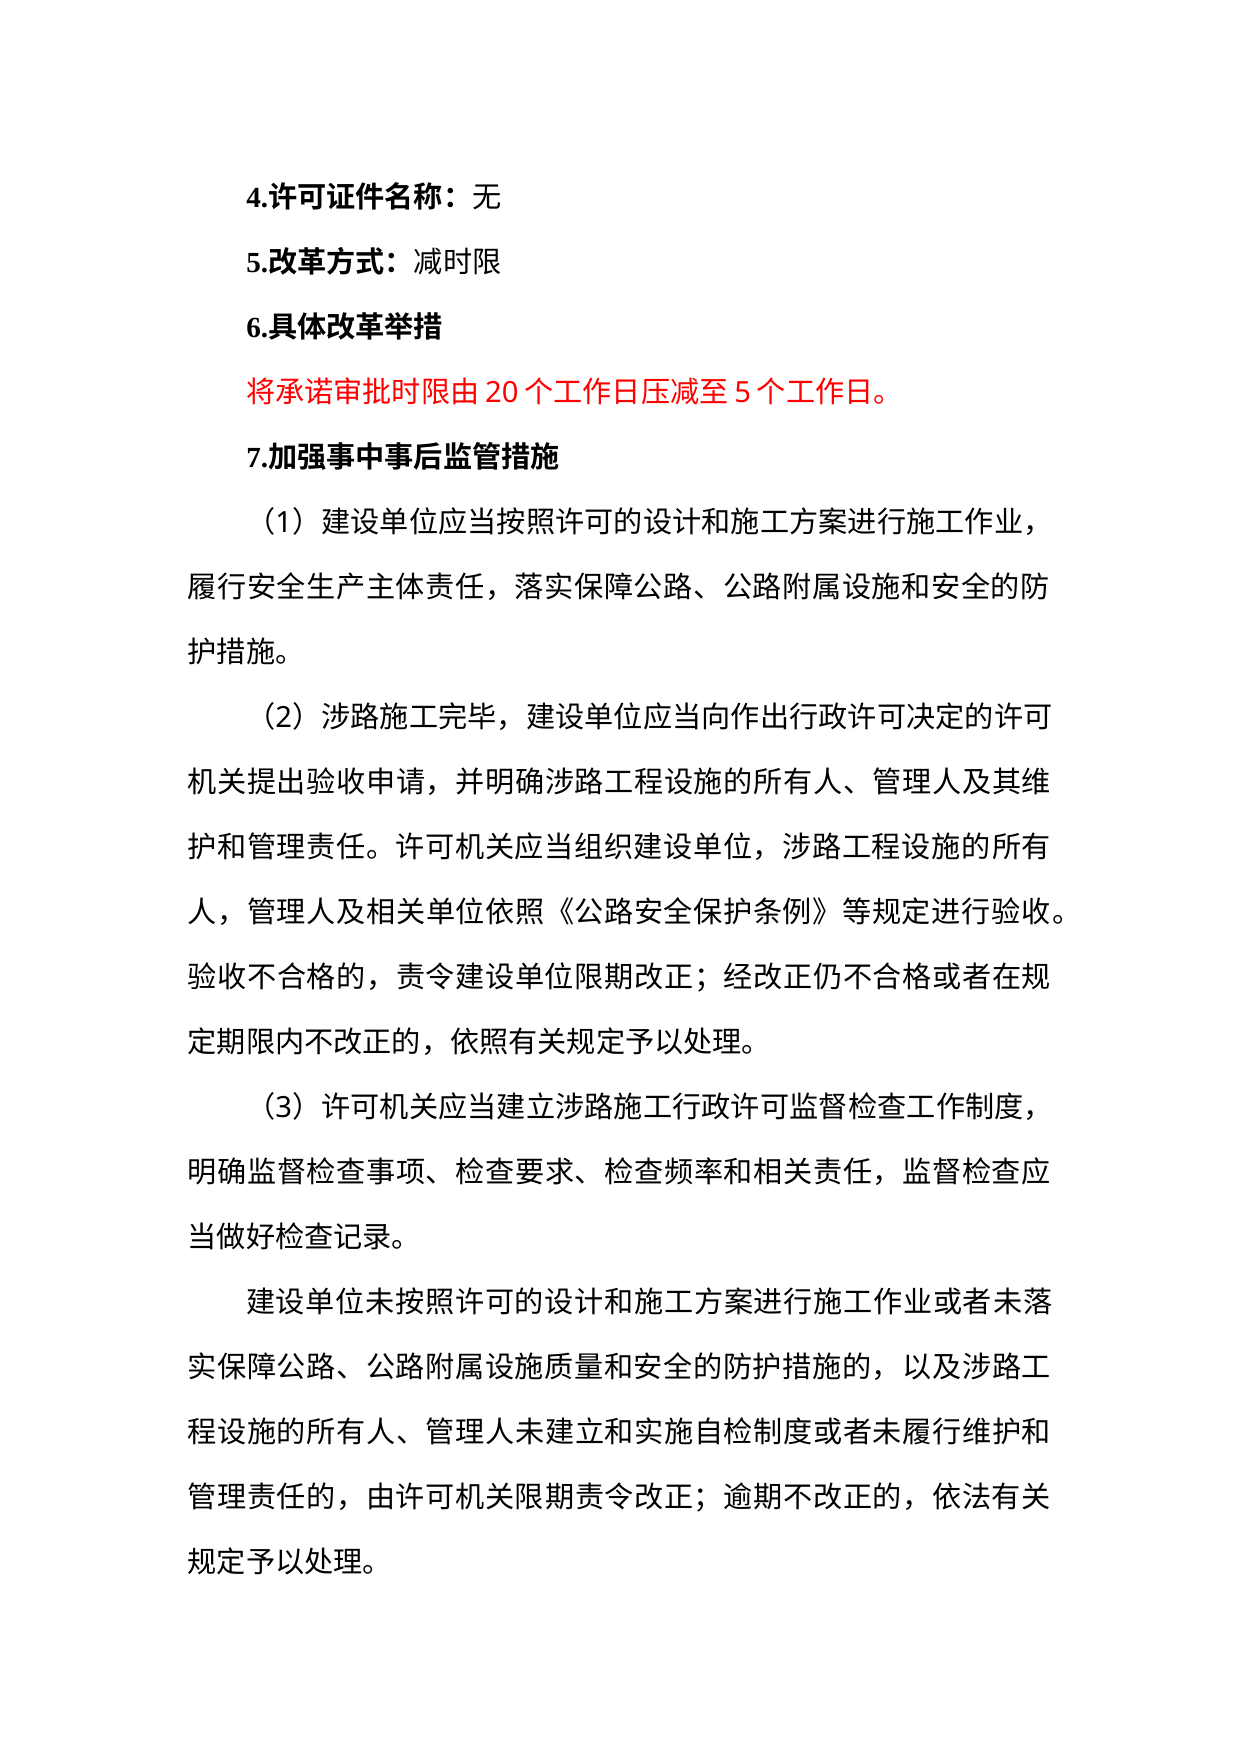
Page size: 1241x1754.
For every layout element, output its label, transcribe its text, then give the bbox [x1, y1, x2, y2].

text 4.许可证件名称：无 [187, 162, 1053, 227]
text 7.加强事中事后监管措施 [187, 422, 1053, 487]
text 建设单位未按照许可的设计和施工方案进行施工作业或者未落实保障公路、公路附属设施质量和安全的防护措施的，以及涉路工程设施的所有人、管理人未建立和实施自检制度或者未履行维护和管理责任的，由许可机关限期责令改正；逾期不改正的，依法有关规定予以处理。 [187, 1267, 1053, 1592]
text 将承诺审批时限由20个工作日压减至5个工作日。 [187, 357, 1053, 422]
text （3）许可机关应当建立涉路施工行政许可监督检查工作制度，明确监督检查事项、检查要求、检查频率和相关责任，监督检查应当做好检查记录。 [187, 1072, 1053, 1267]
text 6.具体改革举措 [187, 292, 1053, 357]
text 5.改革方式：减时限 [187, 227, 1053, 292]
text （1）建设单位应当按照许可的设计和施工方案进行施工作业，履行安全生产主体责任，落实保障公路、公路附属设施和安全的防护措施。 [187, 487, 1053, 682]
text （2）涉路施工完毕，建设单位应当向作出行政许可决定的许可机关提出验收申请，并明确涉路工程设施的所有人、管理人及其维护和管理责任。许可机关应当组织建设单位，涉路工程设施的所有人，管理人及相关单位依照《公路安全保护条例》等规定进行验收。验收不合格的，责令建设单位限期改正；经改正仍不合格或者在规定期限内不改正的，依照有关规定予以处理。 [187, 682, 1053, 1072]
